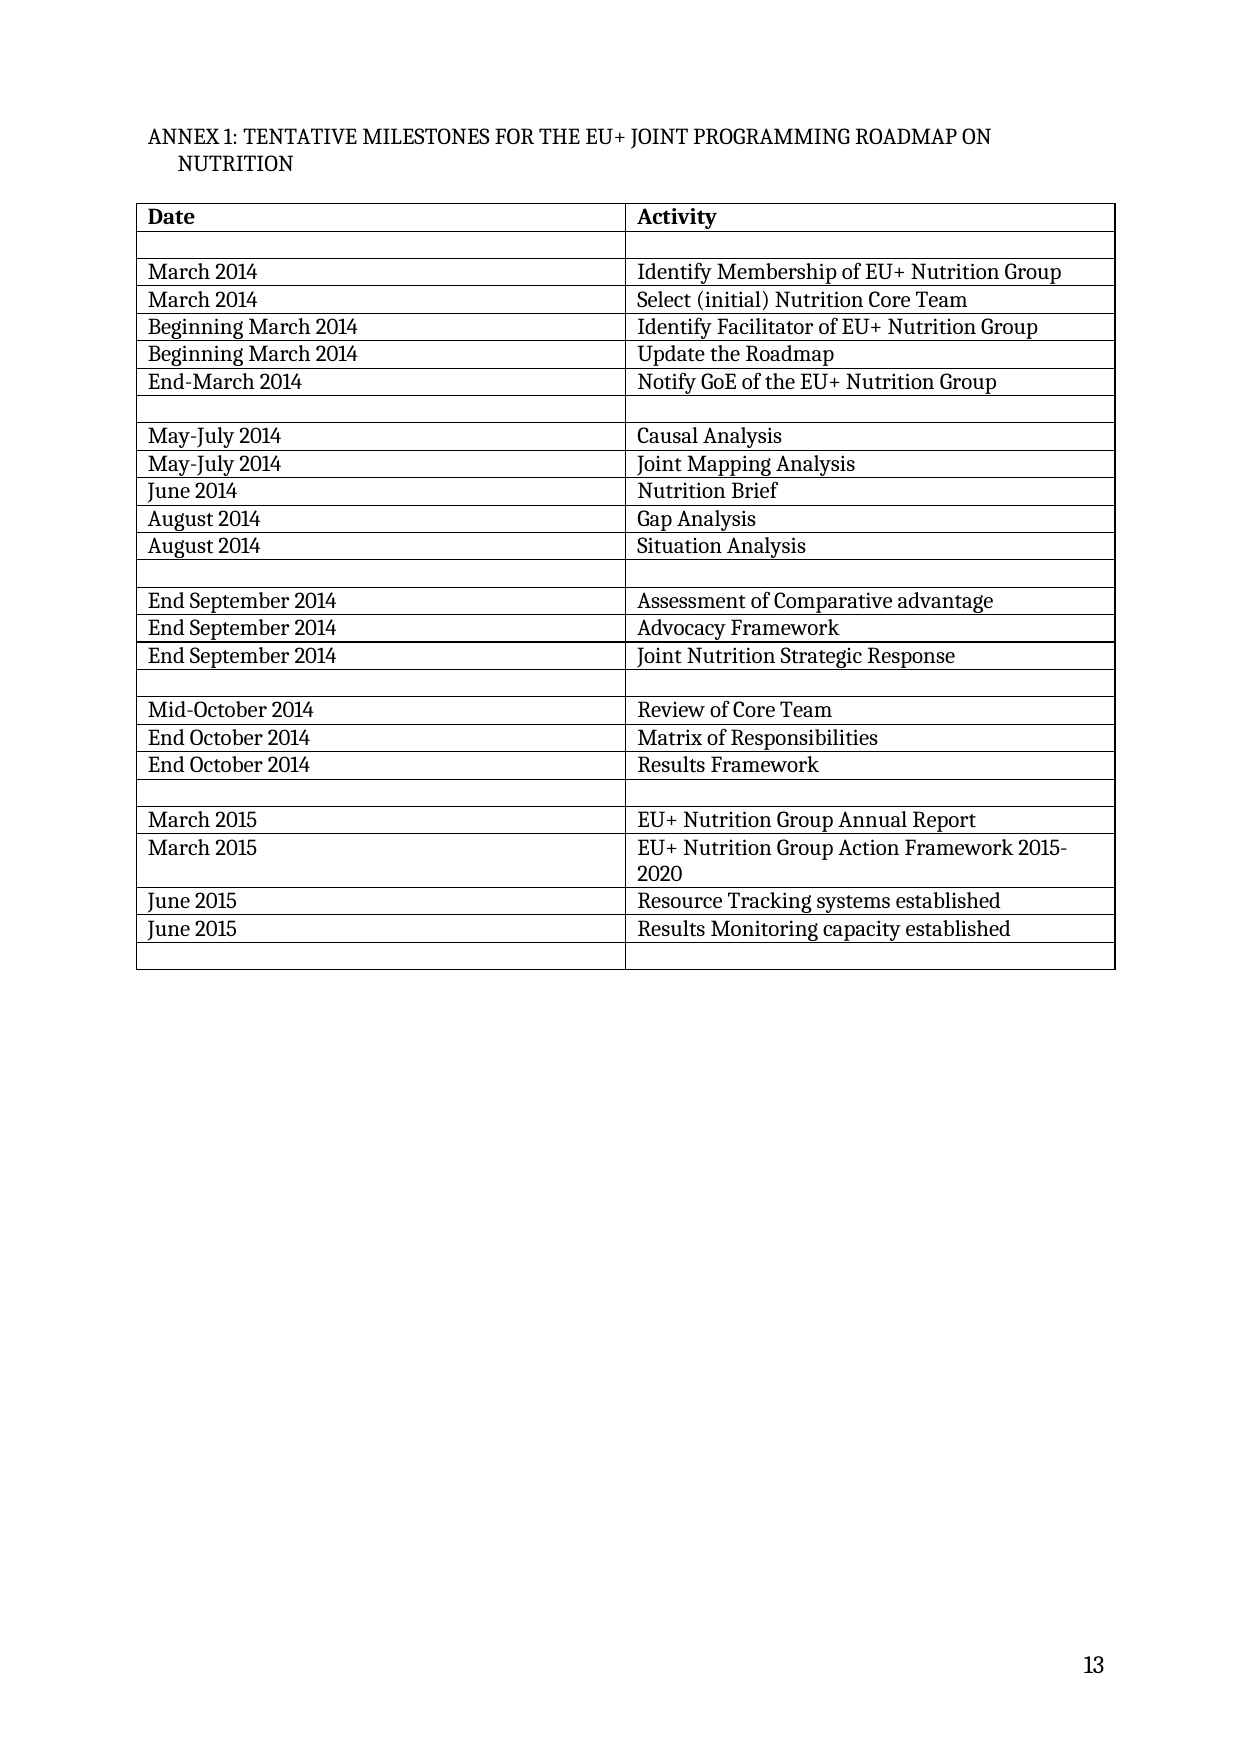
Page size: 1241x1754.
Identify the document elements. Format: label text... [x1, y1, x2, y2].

table_cell End-March 2014 [137, 369, 625, 395]
table_cell March 2015 [137, 834, 625, 887]
table_cell Gap Analysis [626, 506, 1114, 532]
table_cell Identify Membership of EU+ Nutrition Group [626, 259, 1114, 285]
table_cell [137, 670, 625, 696]
table_cell [137, 396, 625, 422]
table_cell End September 2014 [137, 588, 625, 614]
table_cell EU+ Nutrition Group Action Framework 2015-2020 [626, 834, 1114, 887]
table_cell End October 2014 [137, 725, 625, 751]
table_cell [626, 396, 1114, 422]
table_cell May-July 2014 [137, 451, 625, 477]
text ANNEX 1: TENTATIVE MILESTONES FOR THE EU+ JOINT PROGRAMMING ROADMAP ON NUTRITION [148, 124, 1104, 177]
table_cell Results Monitoring capacity established [626, 915, 1114, 942]
table_cell [626, 232, 1114, 258]
table_cell June 2014 [137, 478, 625, 504]
table_cell Causal Analysis [626, 423, 1114, 450]
table_cell [626, 560, 1114, 587]
table_cell June 2015 [137, 915, 625, 942]
table_cell Results Framework [626, 752, 1114, 778]
table_cell Update the Roadmap [626, 341, 1114, 367]
table_cell Resource Tracking systems established [626, 888, 1114, 914]
table_cell Situation Analysis [626, 533, 1114, 559]
table_cell [137, 780, 625, 806]
table_cell [137, 943, 625, 969]
table_cell [626, 670, 1114, 696]
table_cell March 2015 [137, 807, 625, 833]
table_cell Assessment of Comparative advantage [626, 588, 1114, 614]
table_cell June 2015 [137, 888, 625, 914]
table_cell May-July 2014 [137, 423, 625, 450]
table_cell Mid-October 2014 [137, 697, 625, 724]
table_cell August 2014 [137, 506, 625, 532]
table_cell Notify GoE of the EU+ Nutrition Group [626, 369, 1114, 395]
table_cell Beginning March 2014 [137, 341, 625, 367]
table_cell Matrix of Responsibilities [626, 725, 1114, 751]
table_cell August 2014 [137, 533, 625, 559]
table_cell March 2014 [137, 259, 625, 285]
table_header Activity [626, 204, 1114, 231]
table_cell End September 2014 [137, 615, 625, 641]
table_cell [626, 780, 1114, 806]
table_cell Beginning March 2014 [137, 314, 625, 340]
table_cell Joint Nutrition Strategic Response [626, 643, 1114, 669]
table_cell [137, 560, 625, 587]
table_cell Advocacy Framework [626, 615, 1114, 641]
table_cell March 2014 [137, 286, 625, 313]
table_cell Review of Core Team [626, 697, 1114, 724]
table_cell Select (initial) Nutrition Core Team [626, 286, 1114, 313]
table_header Date [137, 204, 625, 231]
table_cell Joint Mapping Analysis [626, 451, 1114, 477]
table_cell [626, 943, 1114, 969]
table_cell Nutrition Brief [626, 478, 1114, 504]
table_cell End September 2014 [137, 643, 625, 669]
table_cell EU+ Nutrition Group Annual Report [626, 807, 1114, 833]
table_cell [137, 232, 625, 258]
table_cell End October 2014 [137, 752, 625, 778]
table_cell Identify Facilitator of EU+ Nutrition Group [626, 314, 1114, 340]
